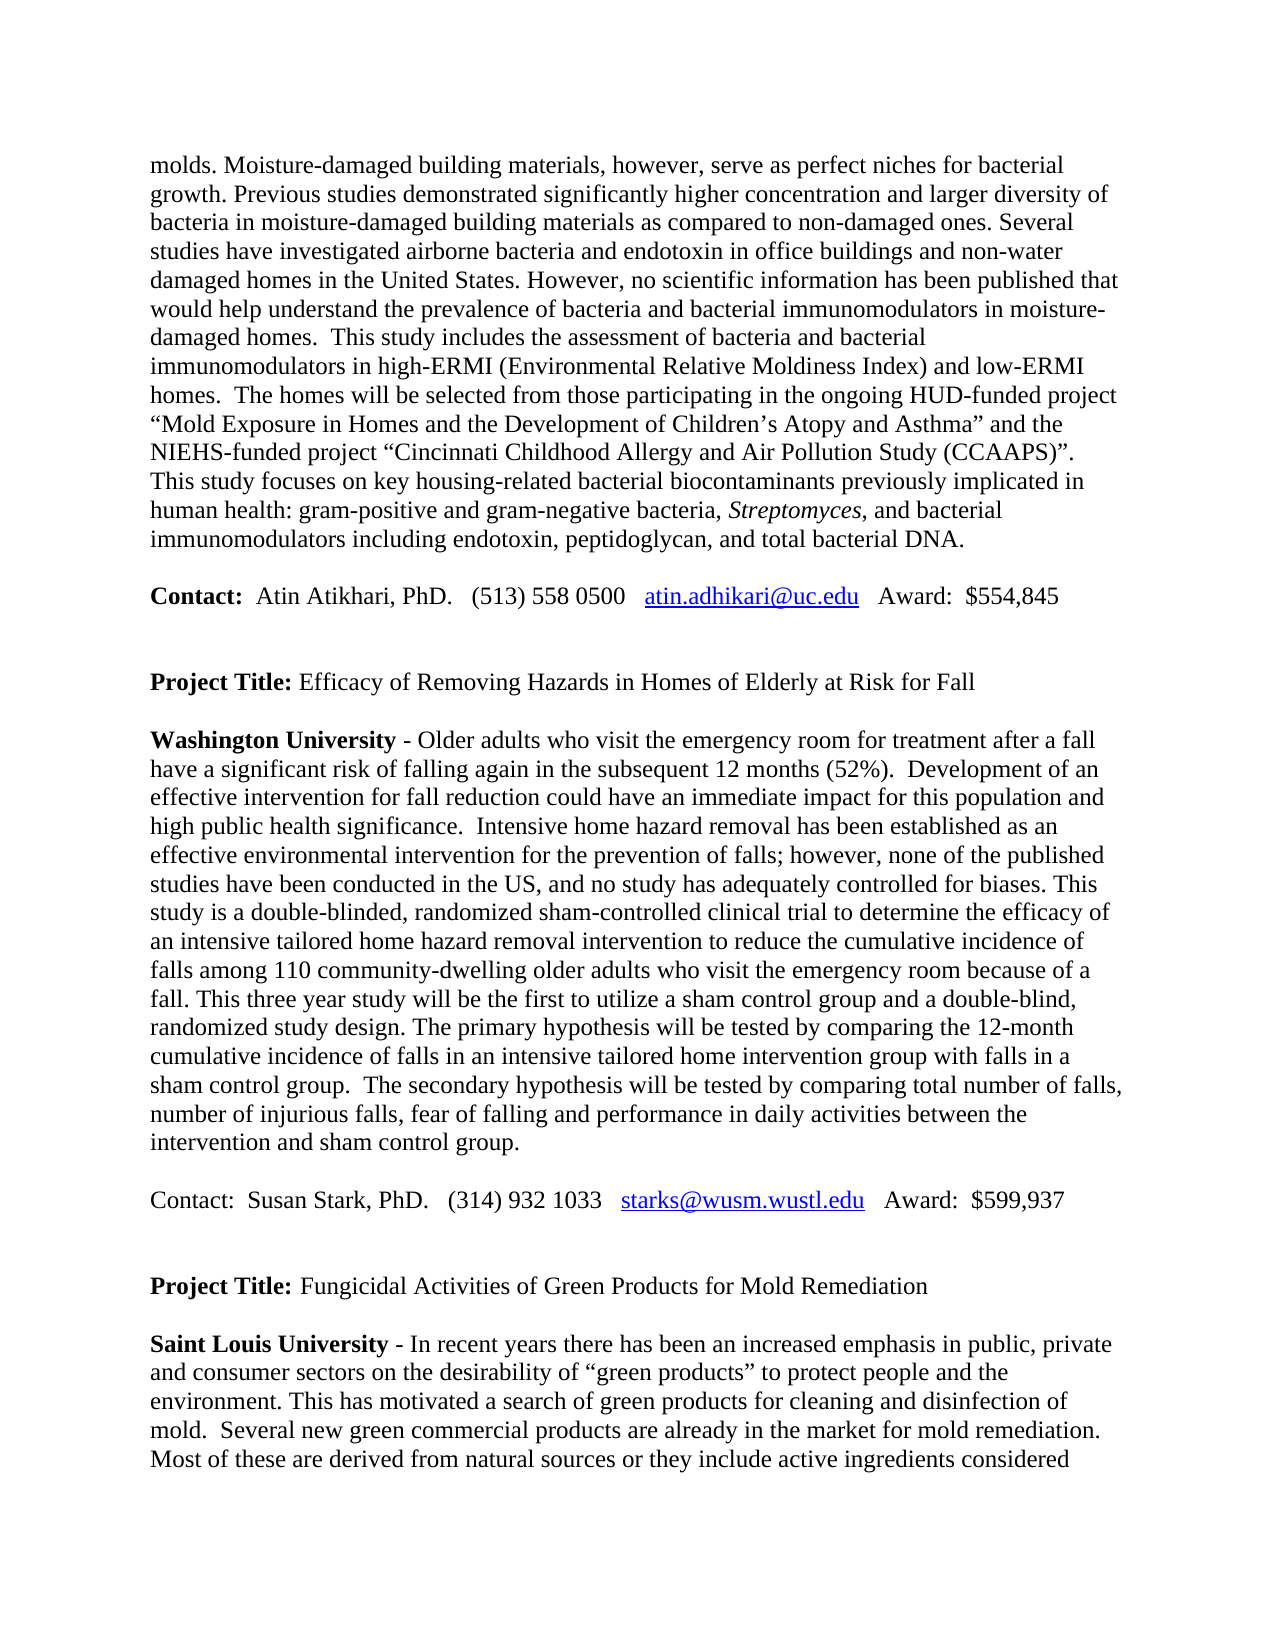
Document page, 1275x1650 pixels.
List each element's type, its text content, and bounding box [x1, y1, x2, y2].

text Project Title: Fungicidal Activities of Green Products for Mold Remediation [150, 1271, 1125, 1300]
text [150, 1329, 1125, 1472]
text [150, 150, 1125, 552]
text Contact: Atin Atikhari, PhD. (513) 558 0500 atin.adhikari@uc.edu Award: $554,845 [150, 581, 1125, 610]
text Project Title: Efficacy of Removing Hazards in Homes of Elderly at Risk for Fall [150, 667, 1125, 696]
text Washington University - Older adults who visit the emergency room for treatment after a fall have a significant risk of falling again in the subsequent 12 months (52%). Development of an effective intervention for fall reduction could have an immediate impact for this population and high public health significance. Intensive home hazard removal has been established as an effective environmental intervention for the prevention of falls; however, none of the published studies have been conducted in the US, and no study has adequately controlled for biases. This study is a double-blinded, randomized sham-controlled clinical trial to determine the efficacy of an intensive tailored home hazard removal intervention to reduce the cumulative incidence of falls among 110 community-dwelling older adults who visit the emergency room because of a fall. This three year study will be the first to utilize a sham control group and a double-blind, randomized study design. The primary hypothesis will be tested by comparing the 12-month cumulative incidence of falls in an intensive tailored home intervention group with falls in a sham control group. The secondary hypothesis will be tested by comparing total number of falls, number of injurious falls, fear of falling and performance in daily activities between the intervention and sham control group. [150, 725, 1125, 1156]
text Contact: Susan Stark, PhD. (314) 932 1033 starks@wusm.wustl.edu Award: $599,937 [150, 1185, 1125, 1214]
